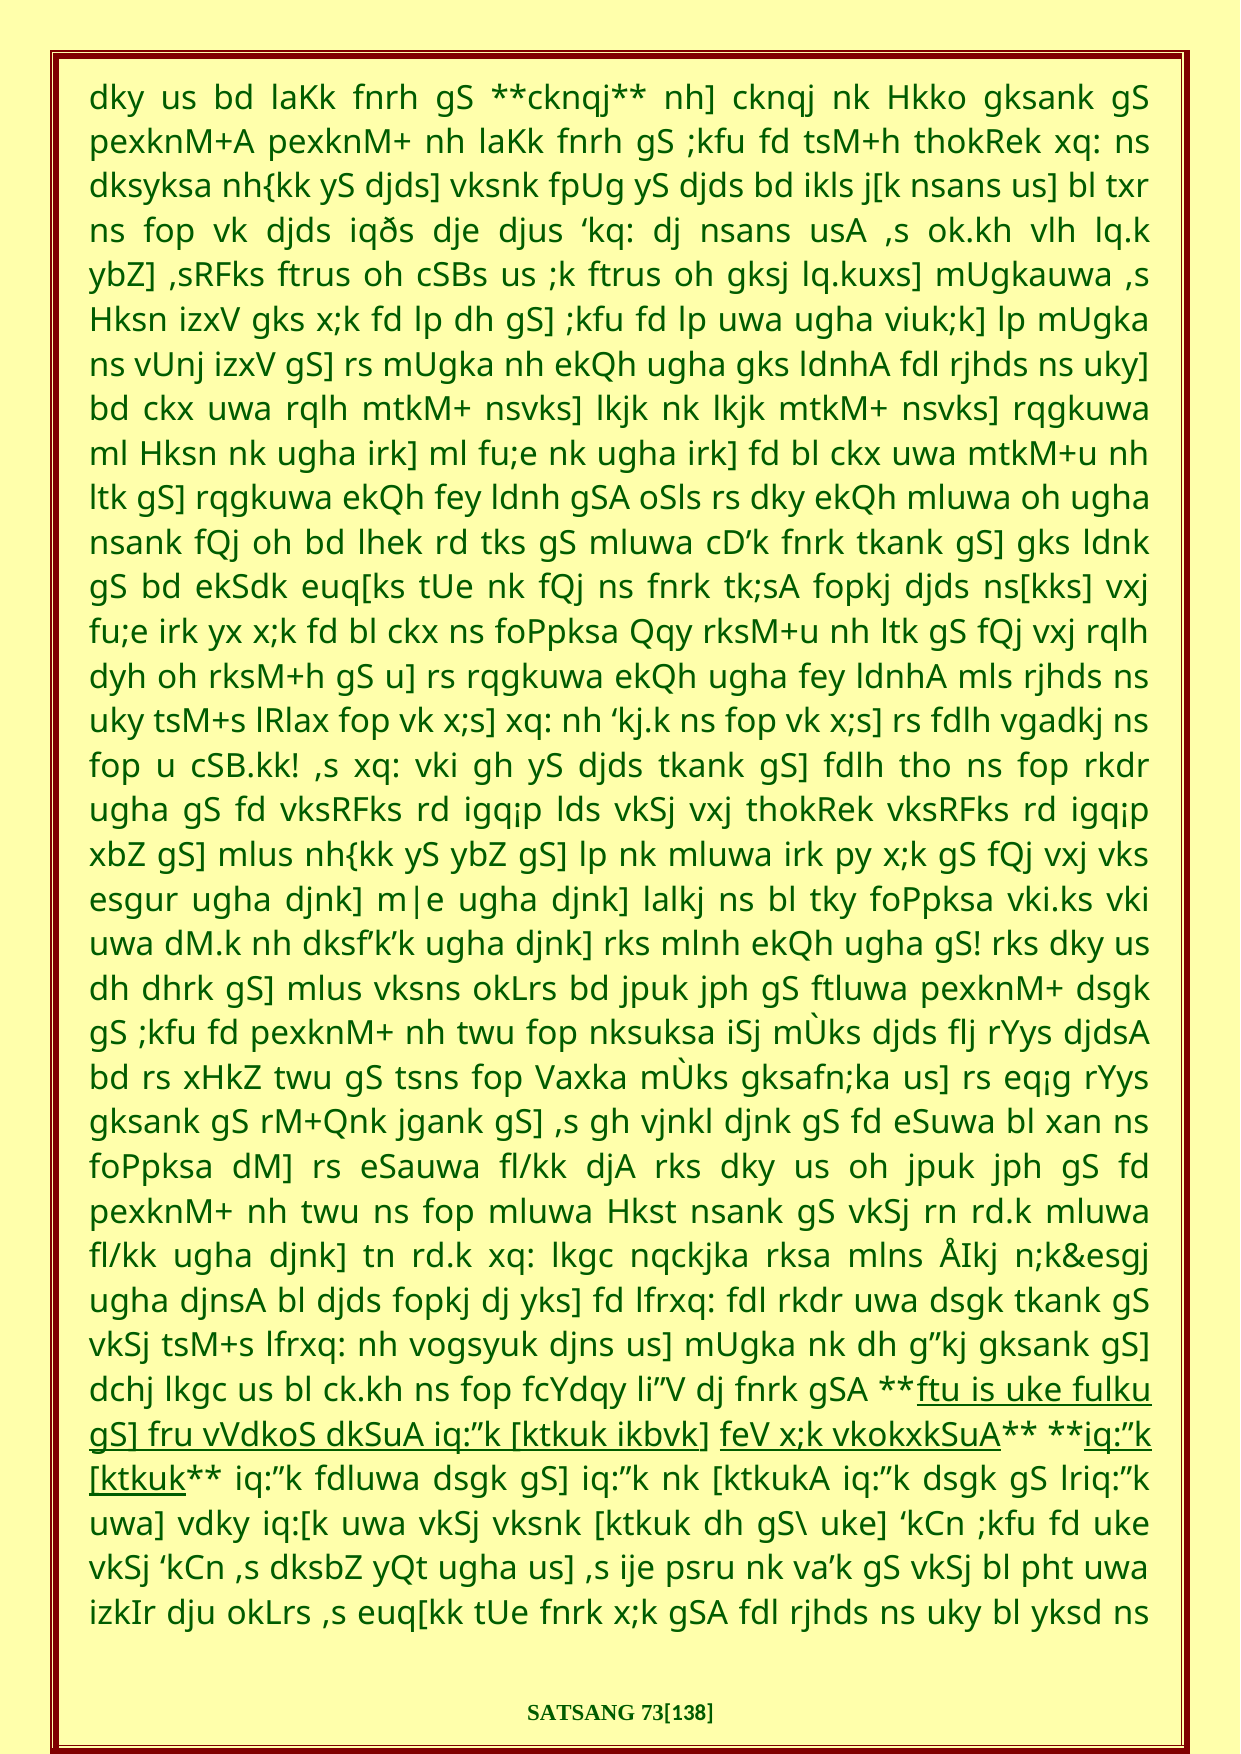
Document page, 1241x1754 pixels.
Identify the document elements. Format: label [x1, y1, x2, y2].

text [89, 74, 1152, 1634]
